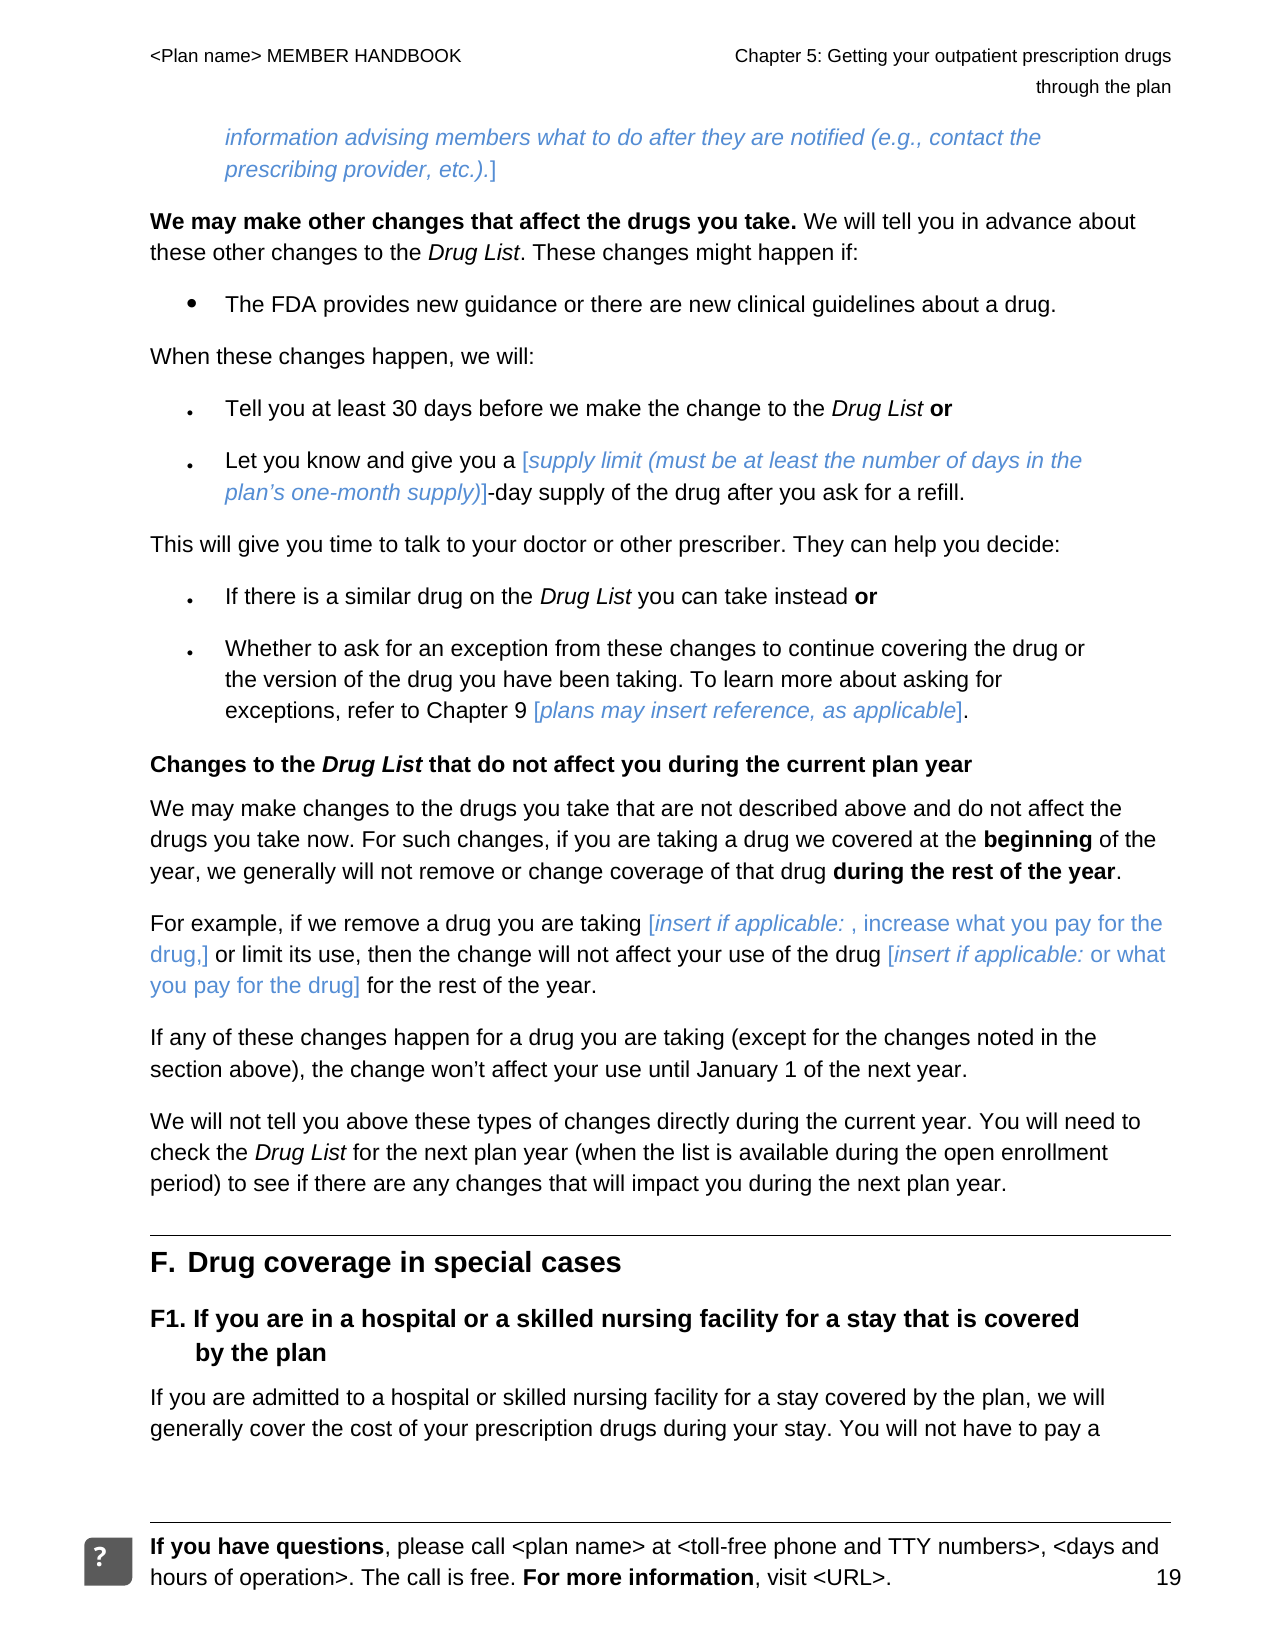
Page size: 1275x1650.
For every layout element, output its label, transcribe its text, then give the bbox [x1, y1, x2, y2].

text When these changes happen, we will: [150, 339, 1171, 371]
subtitle Drug coverage in special cases [150, 1236, 1171, 1280]
text We will not tell you above these types of changes directly during the current year. You will need to check the Drug List for the next plan year (when the list is available during the open enrollment period) to see if there are any changes that will impact you during the next plan year. [150, 1104, 1171, 1198]
text For example, if we remove a drug you are taking [insert if applicable: , increase what you pay for the drug,] or limit its use, then the change will not affect your use of the drug [insert if applicable: or what you pay for the drug] for the rest of the year. [150, 906, 1171, 1000]
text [150, 1380, 1171, 1443]
text We may make changes to the drugs you take that are not described above and do not affect the drugs you take now. For such changes, if you are taking a drug we covered at the beginning of the year, we generally will not remove or change coverage of that drug during the rest of the year. [150, 792, 1171, 885]
subtitle F1. If you are in a hospital or a skilled nursing facility for a stay that is covered by the plan [150, 1301, 1096, 1368]
text We may make other changes that affect the drugs you take. We will tell you in advance about these other changes to the Drug List. These changes might happen if: [150, 204, 1171, 267]
list Whether to ask for an exception from these changes to continue covering the drug or the version of the drug you have been taking. To learn more about asking for exceptions, refer to Chapter 9 [plans may insert reference, as applicable]. [187, 631, 1096, 725]
text If any of these changes happen for a drug you are taking (except for the changes noted in the section above), the change won’t affect your use until January 1 of the next year. [150, 1021, 1171, 1083]
list If there is a similar drug on the Drug List you can take instead or [187, 579, 1096, 610]
subtitle Changes to the Drug List that do not affect you during the current plan year [150, 746, 1096, 779]
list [187, 121, 1096, 183]
text This will give you time to talk to your doctor or other prescriber. They can help you decide: [150, 527, 1171, 558]
list The FDA provides new guidance or there are new clinical guidelines about a drug. [187, 287, 1096, 319]
list Tell you at least 30 days before we make the change to the Drug List or [187, 392, 1096, 423]
list Let you know and give you a [supply limit (must be at least the number of days in the plan’s one-month supply)]-day supply of the drug after you ask for a refill. [187, 444, 1096, 506]
